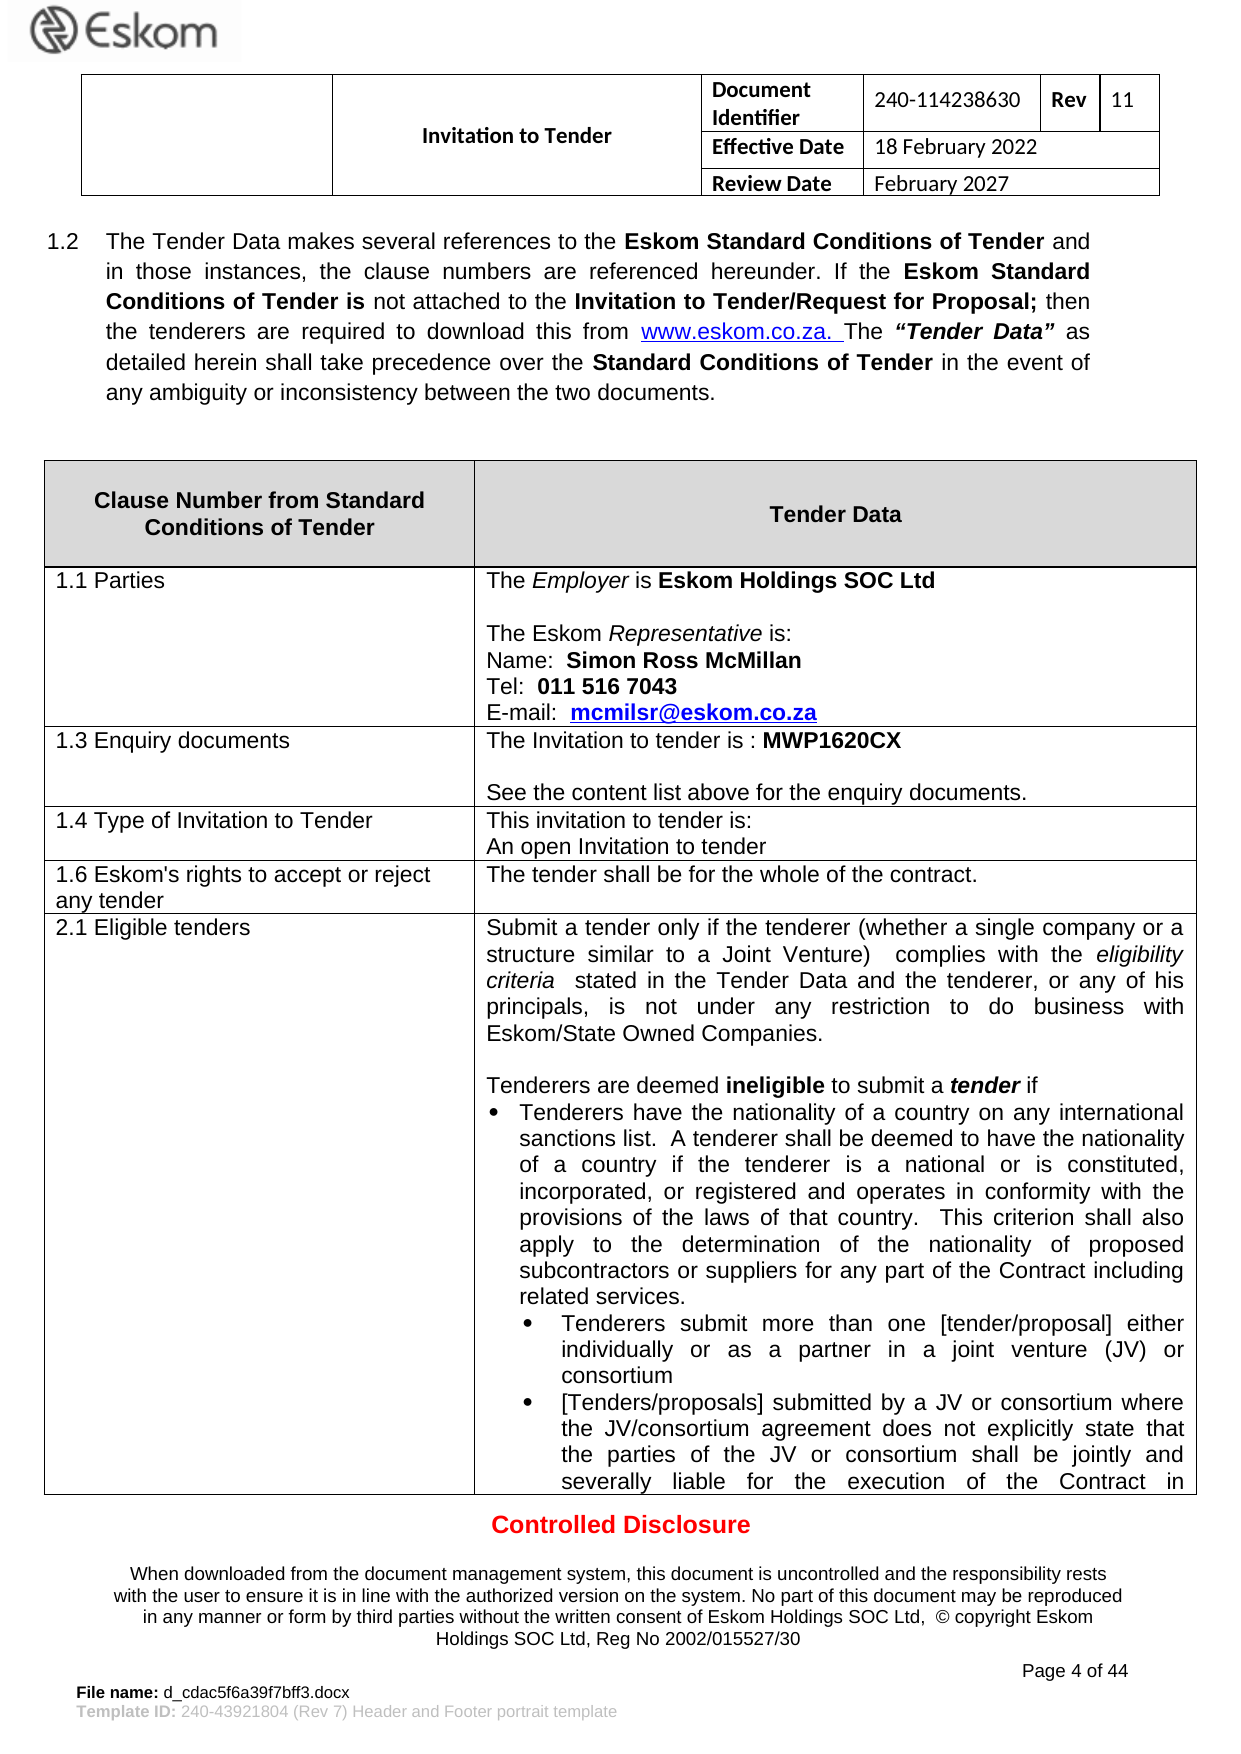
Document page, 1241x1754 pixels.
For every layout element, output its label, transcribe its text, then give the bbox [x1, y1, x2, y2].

table_cell The Invitation to tender is : MWP1620CX See the content list above for the enquiry documents. [475, 727, 1196, 806]
table_cell 1.4 Type of Invitation to Tender [45, 807, 474, 859]
table_cell 1.1 Parties [45, 568, 474, 726]
table_cell The Employer is Eskom Holdings SOC Ltd The Eskom Representative is: Name: Simon Ross McMillan Tel: 011 516 7043 E-mail: mcmilsr@eskom.co.za [475, 568, 1196, 726]
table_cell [45, 914, 474, 1494]
table_header Tender Data [475, 461, 1196, 566]
table_cell 1.3 Enquiry documents [45, 727, 474, 806]
table_cell This invitation to tender is: An open Invitation to tender [475, 807, 1196, 859]
table_cell 1.6 Eskom's rights to accept or reject any tender [45, 861, 474, 913]
text 1.2 The Tender Data makes several references to the Eskom Standard Conditions of Tender and in those instances, the clause numbers are referenced hereunder. If the Eskom Standard Conditions of Tender is not attached to the Invitation to Tender/Request for Proposal; then the tenderers are required to download this from www.eskom.co.za. The “Tender Data” as detailed herein shall take precedence over the Standard Conditions of Tender in the event of any ambiguity or inconsistency between the two documents. [47, 228, 1090, 405]
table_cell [475, 914, 1196, 1494]
table_header Clause Number from Standard Conditions of Tender [45, 461, 474, 566]
table_cell The tender shall be for the whole of the contract. [475, 861, 1196, 913]
